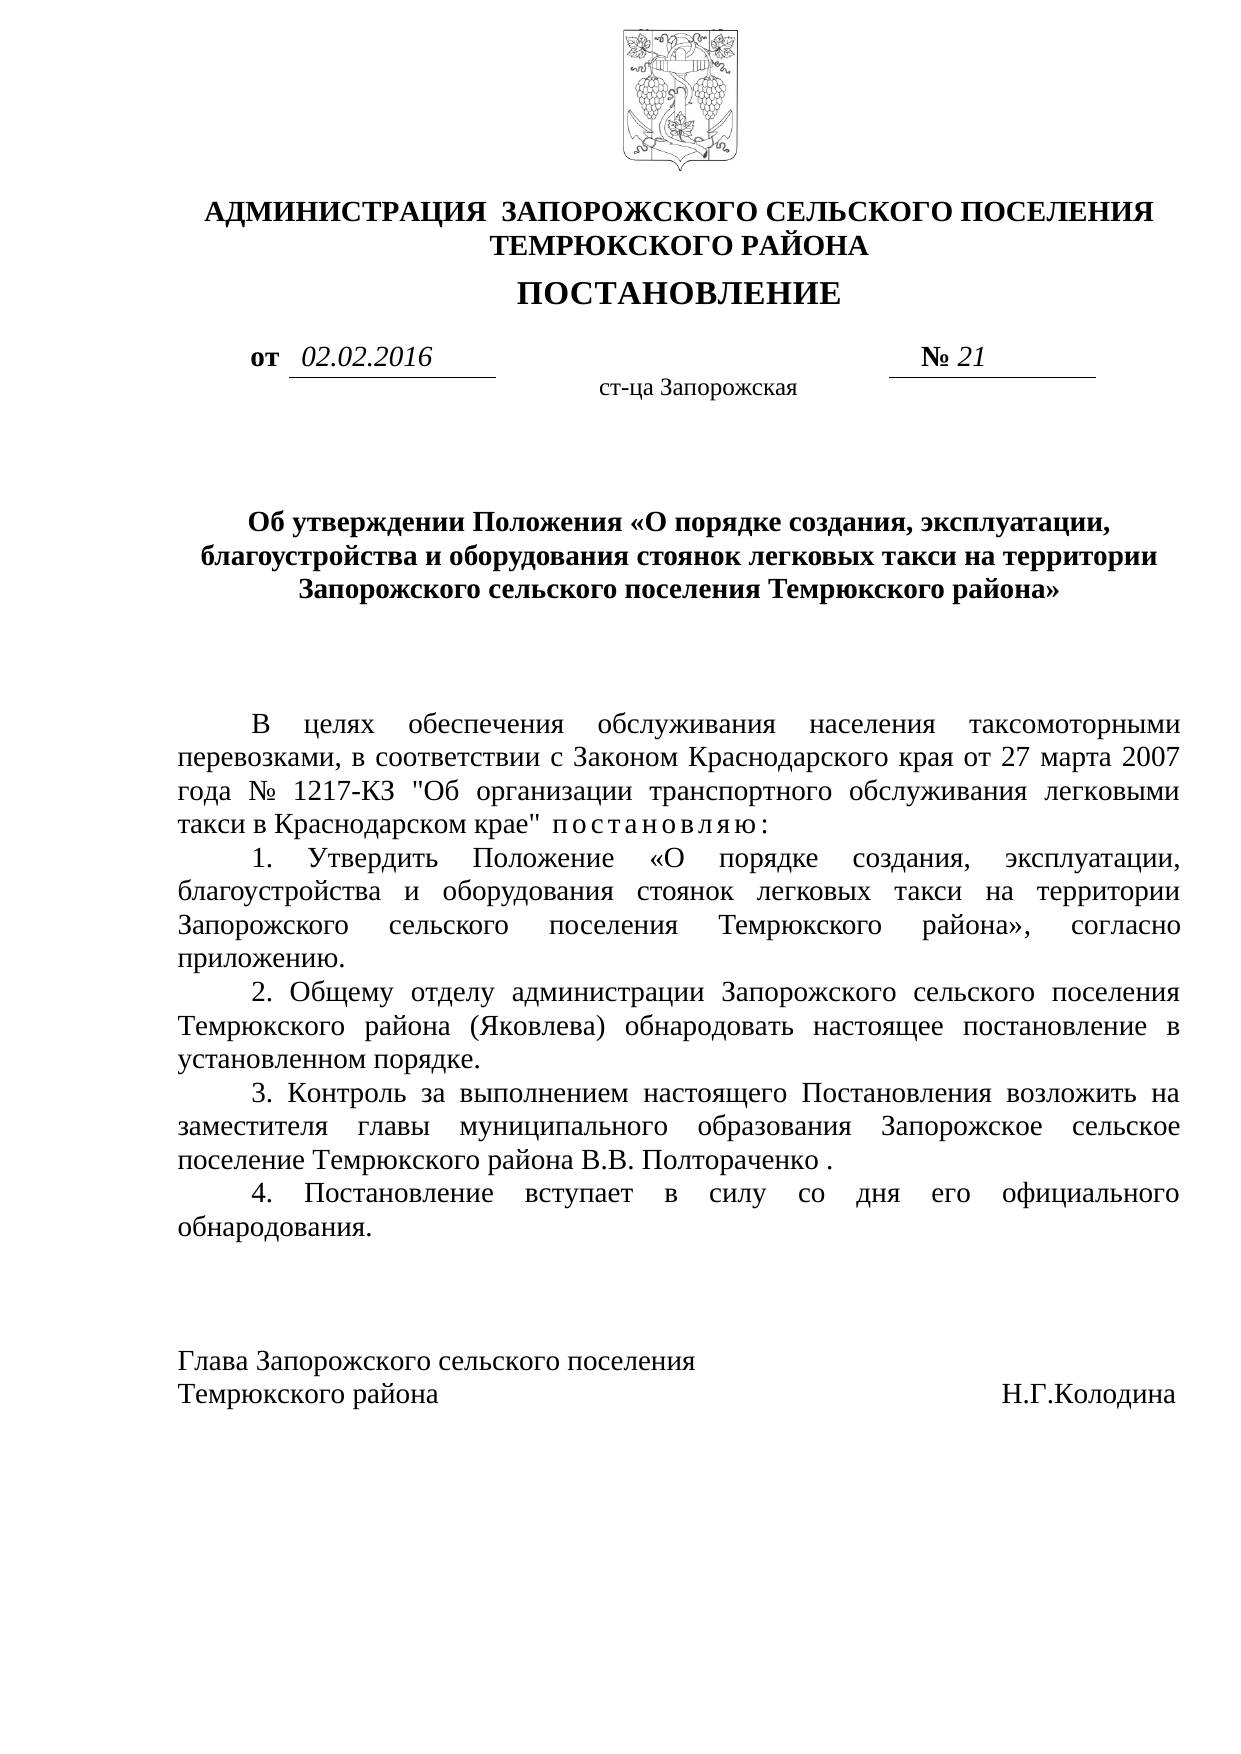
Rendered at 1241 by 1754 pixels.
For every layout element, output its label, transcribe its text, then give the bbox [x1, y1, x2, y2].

text 3. Контроль за выполнением настоящего Постановления возложить на заместителя главы муниципального образования Запорожское сельское поселение Темрюкского района В.В. Полтораченко . [177, 1075, 1181, 1175]
text 2. Общему отделу администрации Запорожского сельского поселения Темрюкского района (Яковлева) обнародовать настоящее постановление в установленном порядке. [177, 974, 1181, 1075]
text 1. Утвердить Положение «О порядке создания, эксплуатации, благоустройства и оборудования стоянок легковых такси на территории Запорожского сельского поселения Темрюкского района», согласно приложению. [177, 840, 1181, 974]
text В целях обеспечения обслуживания населения таксомоторными перевозками, в соответствии с Законом Краснодарского края от 27 марта 2007 года № 1217-КЗ "Об организации транспортного обслуживания легковыми такси в Краснодарском крае" постановляю: [177, 706, 1181, 840]
text Темрюкского района Н.Г.Колодина [177, 1377, 1181, 1410]
table_header АДМИНИСТРАЦИЯ ЗАПОРОЖСКОГО СЕЛЬСКОГО ПОСЕЛЕНИЯ ТЕМРЮКСКОГО РАЙОНА ПОСТАНОВЛЕНИЕ от 02.02.2016 № 21 ст-ца Запорожская [166, 30, 1192, 404]
text 4. Постановление вступает в силу со дня его официального обнародования. [177, 1175, 1181, 1242]
text Об утверждении Положения «О порядке создания, эксплуатации, благоустройства и оборудования стоянок легковых такси на территории Запорожского сельского поселения Темрюкского района» [177, 504, 1181, 605]
picture [619, 29, 739, 171]
text Глава Запорожского сельского поселения [177, 1343, 1181, 1377]
